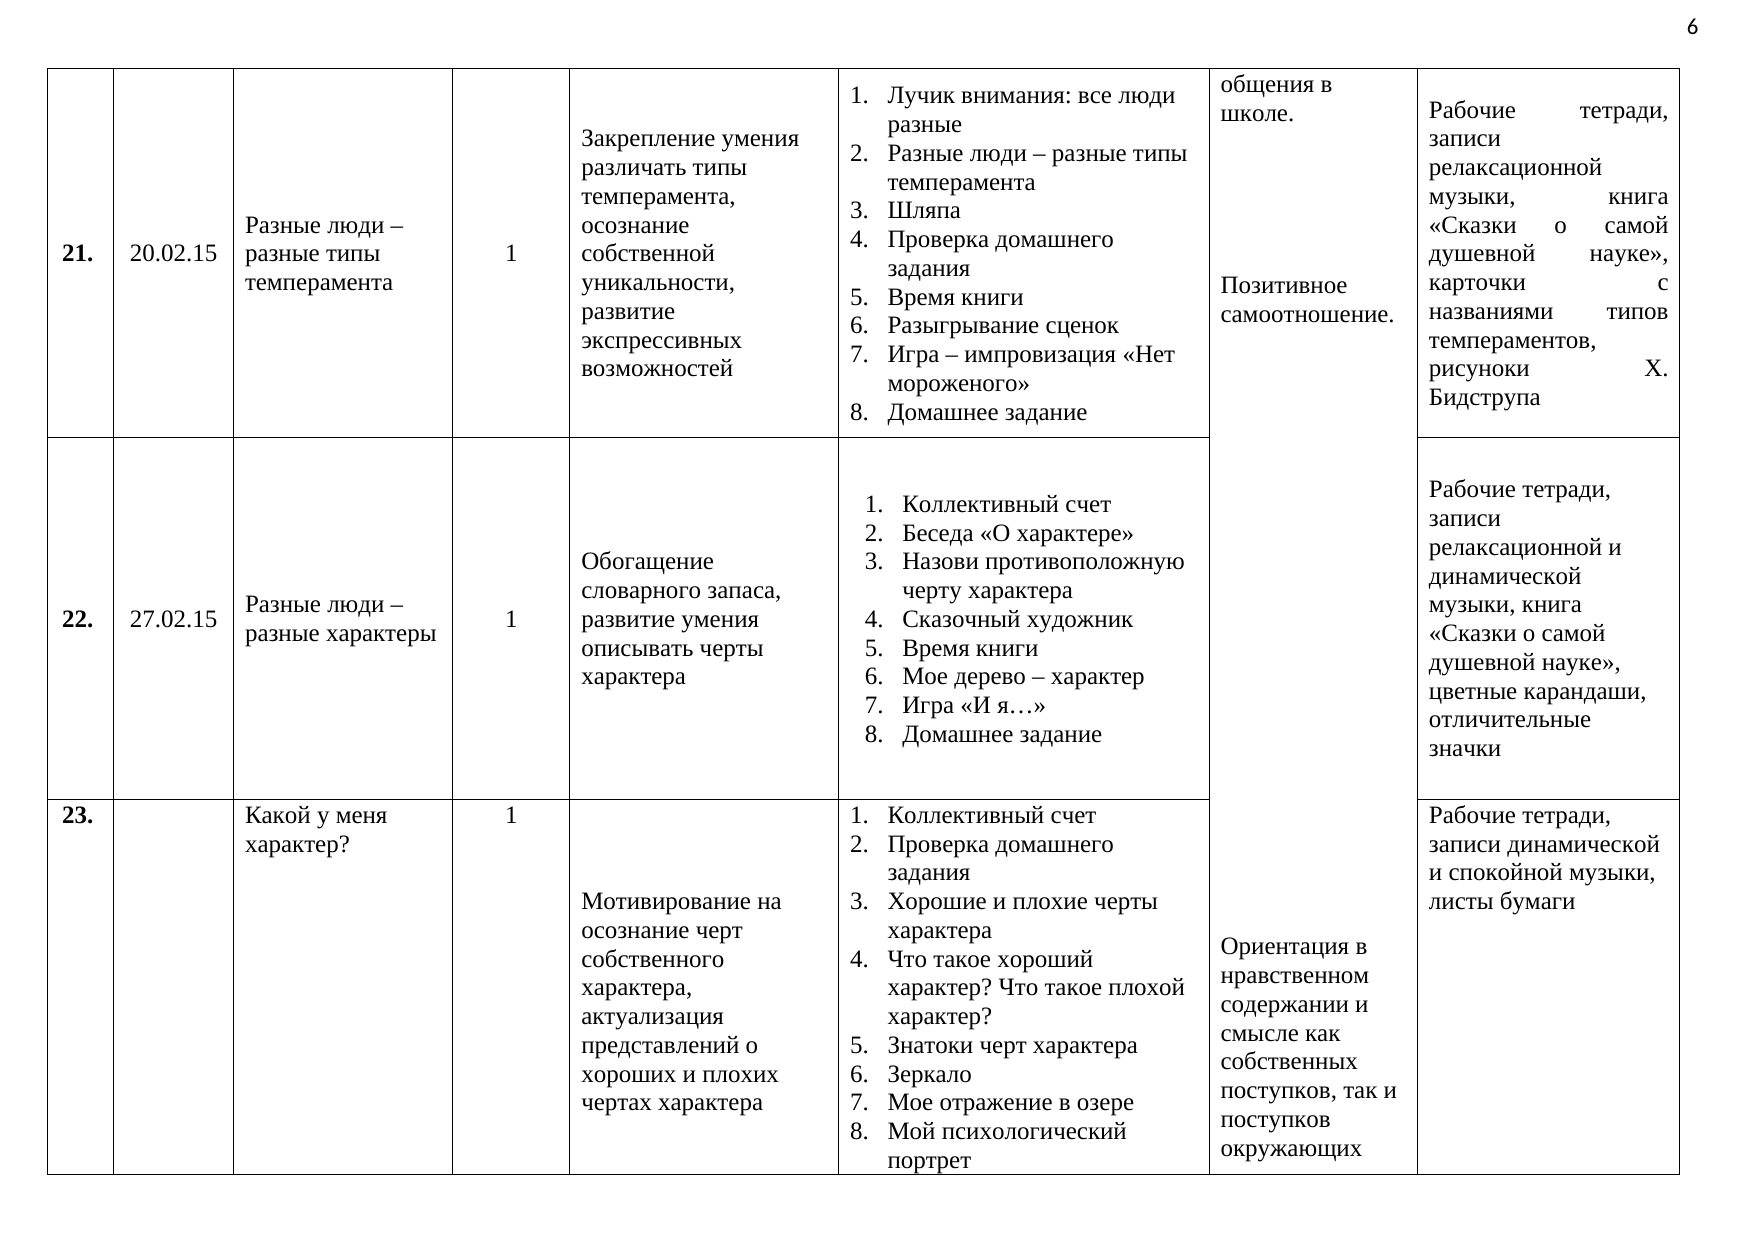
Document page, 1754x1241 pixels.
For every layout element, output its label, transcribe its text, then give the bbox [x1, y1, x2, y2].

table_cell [1418, 800, 1679, 1174]
table_cell Закрепление умения различать типы темперамента, осознание собственной уникальности, развитие экспрессивных возможностей [570, 69, 838, 437]
table_cell 1 [453, 438, 569, 799]
table_cell Рабочие тетради, записи релаксационной музыки, книга «Сказки о самой душевной науке», карточки с названиями типов темпераментов, рисуноки Х. Бидструпа [1418, 69, 1679, 437]
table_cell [839, 800, 1209, 1174]
table_cell 27.02.15 [114, 438, 233, 799]
table_cell [114, 800, 233, 1174]
table_cell Коллективный счет Беседа «О характере» Назови противоположную черту характера Сказочный художник Время книги Мое дерево – характер Игра «И я…» Домашнее задание [839, 438, 1209, 799]
table_cell Обогащение словарного запаса, развитие умения описывать черты характера [570, 438, 838, 799]
table_cell Разные люди – разные характеры [234, 438, 452, 799]
table_cell [48, 438, 113, 799]
table_cell [48, 69, 113, 437]
table_cell 1 [453, 69, 569, 437]
table_cell Разные люди – разные типы темперамента [234, 69, 452, 437]
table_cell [234, 800, 452, 1174]
table_cell Рабочие тетради, записи релаксационной и динамической музыки, книга «Сказки о самой душевной науке», цветные карандаши, отличительные значки [1418, 438, 1679, 799]
table_cell 20.02.15 [114, 69, 233, 437]
table_cell [48, 800, 113, 1174]
table_cell Лучик внимания: все люди разные Разные люди – разные типы темперамента Шляпа Проверка домашнего задания Время книги Разыгрывание сценок Игра – импровизация «Нет мороженого» Домашнее задание [839, 69, 1209, 437]
table_cell 1 [453, 800, 569, 1174]
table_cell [570, 800, 838, 1174]
